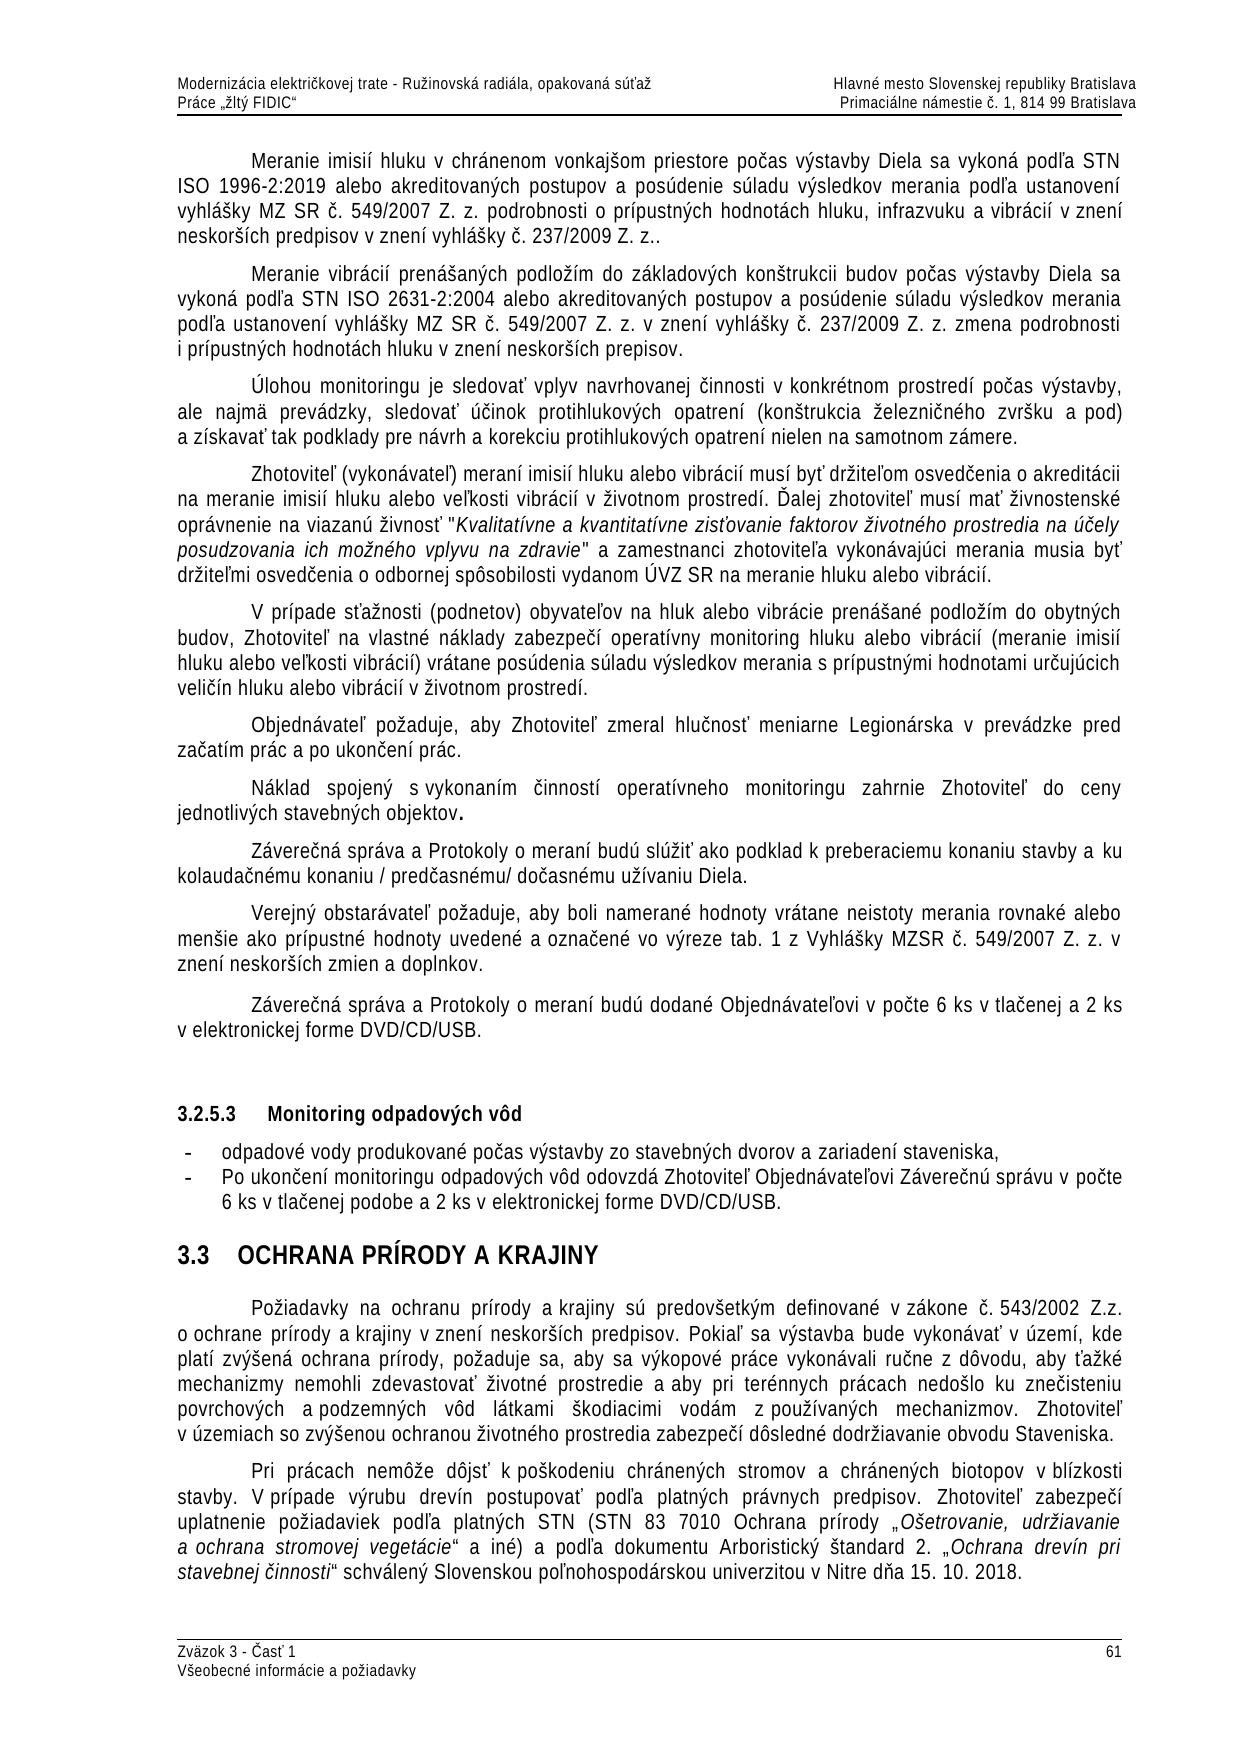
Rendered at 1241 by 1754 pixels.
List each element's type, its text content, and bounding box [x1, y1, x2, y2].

text Meranie vibrácií prenášaných podložím do základových konštrukcii budov počas výstavby Diela sa vykoná podľa STN ISO 2631-2:2004 alebo akreditovaných postupov a posúdenie súladu výsledkov merania podľa ustanovení vyhlášky MZ SR č. 549/2007 Z. z. v znení vyhlášky č. 237/2009 Z. z. zmena podrobnosti i prípustných hodnotách hluku v znení neskorších prepisov. [177, 261, 1122, 361]
text Pri prácach nemôže dôjsť k poškodeniu chránených stromov a chránených biotopov v blízkosti stavby. V prípade výrubu drevín postupovať podľa platných právnych predpisov. Zhotoviteľ zabezpečí uplatnenie požiadaviek podľa platných STN (STN 83 7010 Ochrana prírody „Ošetrovanie, udržiavanie a ochrana stromovej vegetácie“ a iné) a podľa dokumentu Arboristický štandard 2. „Ochrana drevín pri stavebnej činnosti“ schválený Slovenskou poľnohospodárskou univerzitou v Nitre dňa 15. 10. 2018. [177, 1458, 1122, 1584]
text Verejný obstarávateľ požaduje, aby boli namerané hodnoty vrátane neistoty merania rovnaké alebo menšie ako prípustné hodnoty uvedené a označené vo výreze tab. 1 z Vyhlášky MZSR č. 549/2007 Z. z. v znení neskorších zmien a doplnkov. [177, 900, 1122, 976]
list Po ukončení monitoringu odpadových vôd odovzdá Zhotoviteľ Objednávateľovi Záverečnú správu v počte 6 ks v tlačenej podobe a 2 ks v elektronickej forme DVD/CD/USB. [184, 1164, 1122, 1214]
text Úlohou monitoringu je sledovať vplyv navrhovanej činnosti v konkrétnom prostredí počas výstavby, ale najmä prevádzky, sledovať účinok protihlukových opatrení (konštrukcia železničného zvršku a pod) a získavať tak podklady pre návrh a korekciu protihlukových opatrení nielen na samotnom zámere. [177, 373, 1122, 449]
text Objednávateľ požaduje, aby Zhotoviteľ zmeral hlučnosť meniarne Legionárska v prevádzke pred začatím prác a po ukončení prác. [177, 712, 1122, 762]
subtitle Ochrana prírody a krajiny [177, 1239, 1122, 1270]
text Požiadavky na ochranu prírody a krajiny sú predovšetkým definované v zákone č. 543/2002 Z.z. o ochrane prírody a krajiny v znení neskorších predpisov. Pokiaľ sa výstavba bude vykonávať v území, kde platí zvýšená ochrana prírody, požaduje sa, aby sa výkopové práce vykonávali ručne z dôvodu, aby ťažké mechanizmy nemohli zdevastovať životné prostredie a aby pri terénnych prácach nedošlo ku znečisteniu povrchových a podzemných vôd látkami škodiacimi vodám z používaných mechanizmov. Zhotoviteľ v územiach so zvýšenou ochranou životného prostredia zabezpečí dôsledné dodržiavanie obvodu Staveniska. [177, 1295, 1122, 1446]
text Zhotoviteľ (vykonávateľ) meraní imisií hluku alebo vibrácií musí byť držiteľom osvedčenia o akreditácii na meranie imisií hluku alebo veľkosti vibrácií v životnom prostredí. Ďalej zhotoviteľ musí mať živnostenské oprávnenie na viazanú živnosť "Kvalitatívne a kvantitatívne zisťovanie faktorov životného prostredia na účely posudzovania ich možného vplyvu na zdravie" a zamestnanci zhotoviteľa vykonávajúci merania musia byť držiteľmi osvedčenia o odbornej spôsobilosti vydanom ÚVZ SR na meranie hluku alebo vibrácií. [177, 461, 1122, 587]
text Meranie imisií hluku v chránenom vonkajšom priestore počas výstavby Diela sa vykoná podľa STN ISO 1996-2:2019 alebo akreditovaných postupov a posúdenie súladu výsledkov merania podľa ustanovení vyhlášky MZ SR č. 549/2007 Z. z. podrobnosti o prípustných hodnotách hluku, infrazvuku a vibrácií v znení neskorších predpisov v znení vyhlášky č. 237/2009 Z. z.. [177, 148, 1122, 248]
text Záverečná správa a Protokoly o meraní budú dodané Objednávateľovi v počte 6 ks v tlačenej a 2 ks v elektronickej forme DVD/CD/USB. [177, 992, 1122, 1042]
list odpadové vody produkované počas výstavby zo stavebných dvorov a zariadení staveniska, [184, 1138, 1122, 1164]
text V prípade sťažnosti (podnetov) obyvateľov na hluk alebo vibrácie prenášané podložím do obytných budov, Zhotoviteľ na vlastné náklady zabezpečí operatívny monitoring hluku alebo vibrácií (meranie imisií hluku alebo veľkosti vibrácií) vrátane posúdenia súladu výsledkov merania s prípustnými hodnotami určujúcich veličín hluku alebo vibrácií v životnom prostredí. [177, 599, 1122, 700]
text Náklad spojený s vykonaním činností operatívneho monitoringu zahrnie Zhotoviteľ do ceny jednotlivých stavebných objektov. [177, 775, 1122, 825]
subtitle Monitoring odpadových vôd [177, 1101, 1122, 1126]
text Záverečná správa a Protokoly o meraní budú slúžiť ako podklad k preberaciemu konaniu stavby a ku kolaudačnému konaniu / predčasnému/ dočasnému užívaniu Diela. [177, 838, 1122, 888]
